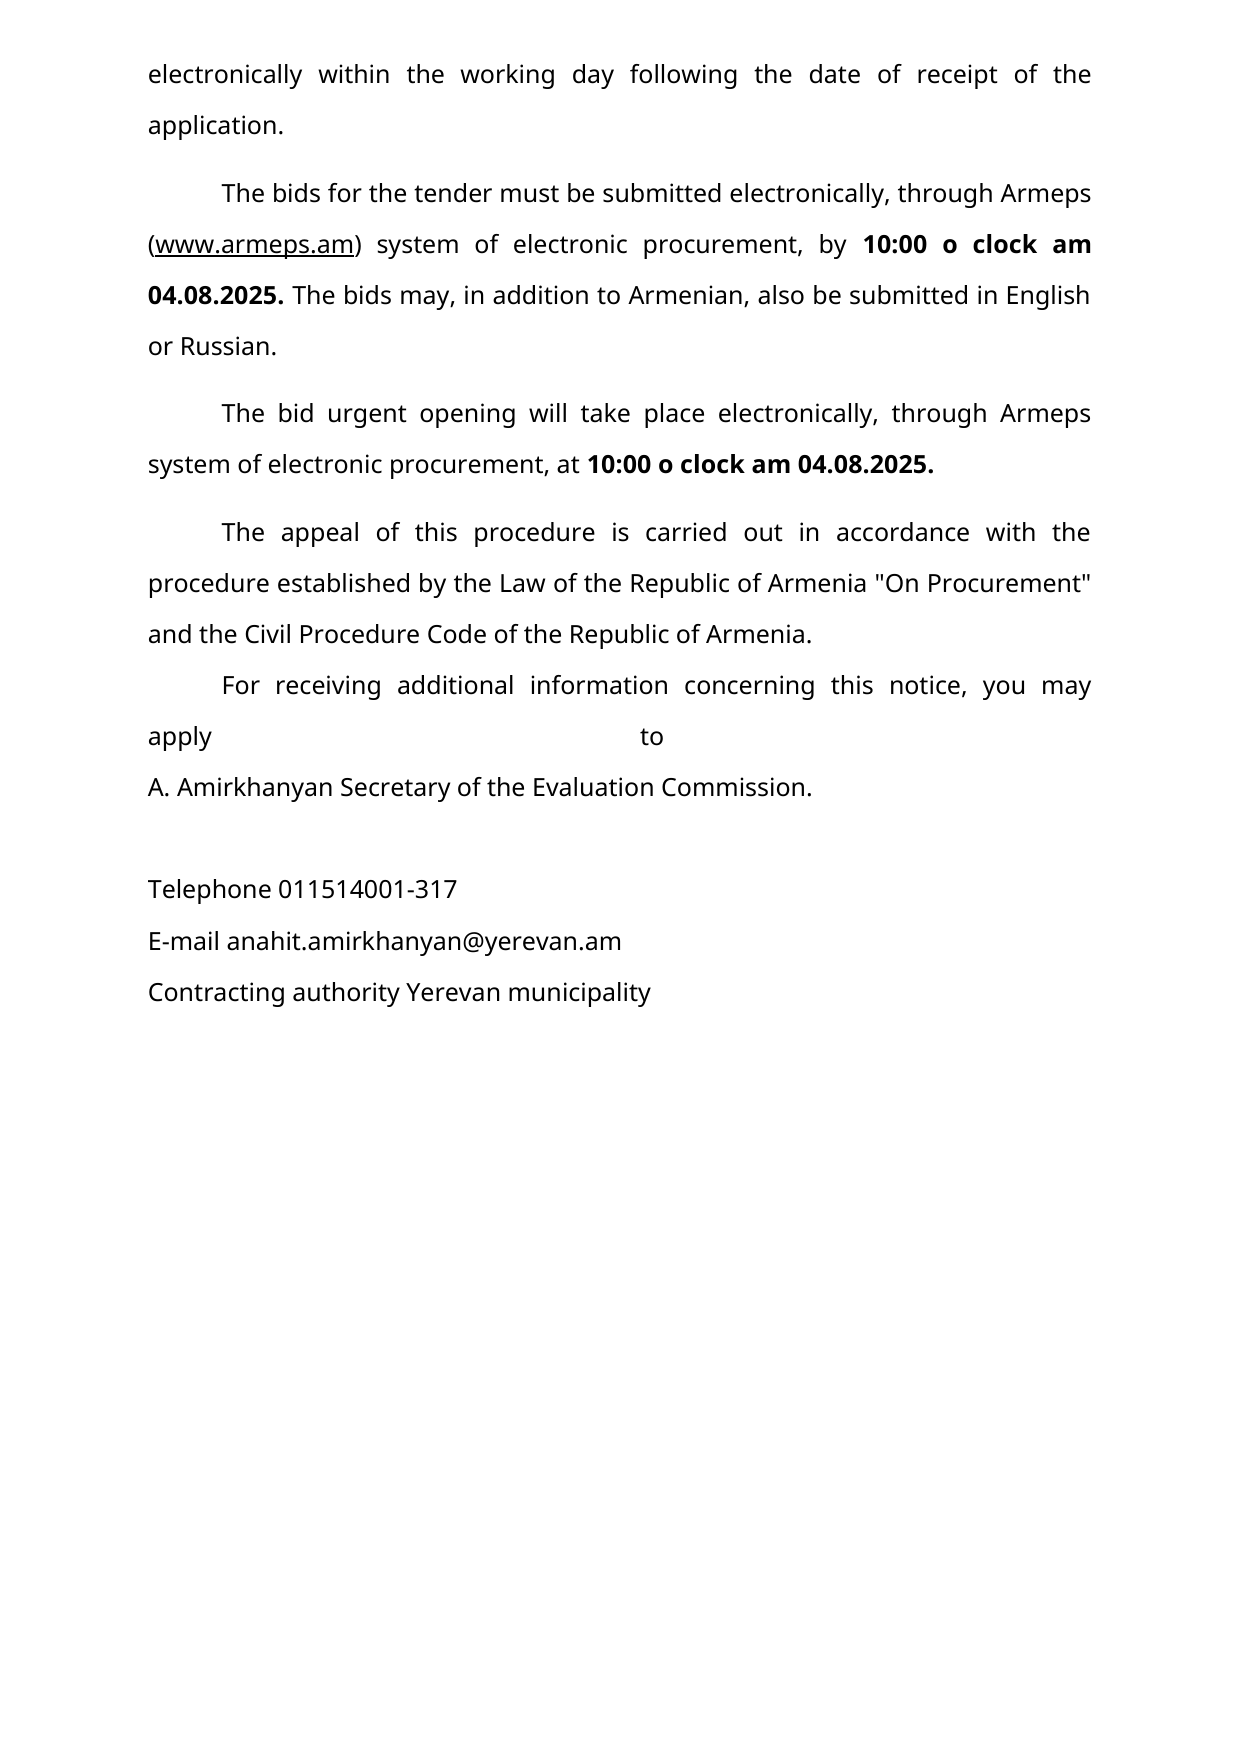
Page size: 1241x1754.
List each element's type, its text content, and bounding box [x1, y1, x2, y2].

text For receiving additional information concerning this notice, you may apply to A. Amirkhanyan Secretary of the Evaluation Commission. [148, 668, 1092, 804]
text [148, 56, 1092, 142]
text Contracting authority Yerevan municipality [148, 974, 1092, 1008]
text Telephone 011514001-317 [148, 872, 1092, 906]
text The bids for the tender must be submitted electronically, through Armeps (www.armeps.am) system of electronic procurement, by 10:00 o clock am 04.08.2025. The bids may, in addition to Armenian, also be submitted in English or Russian. [148, 175, 1092, 362]
text E-mail anahit.amirkhanyan@yerevan.am [148, 923, 1092, 957]
text The appeal of this procedure is carried out in accordance with the procedure established by the Law of the Republic of Armenia "On Procurement" and the Civil Procedure Code of the Republic of Armenia. [148, 515, 1092, 651]
text The bid urgent opening will take place electronically, through Armeps system of electronic procurement, at 10:00 o clock am 04.08.2025. [148, 396, 1092, 481]
